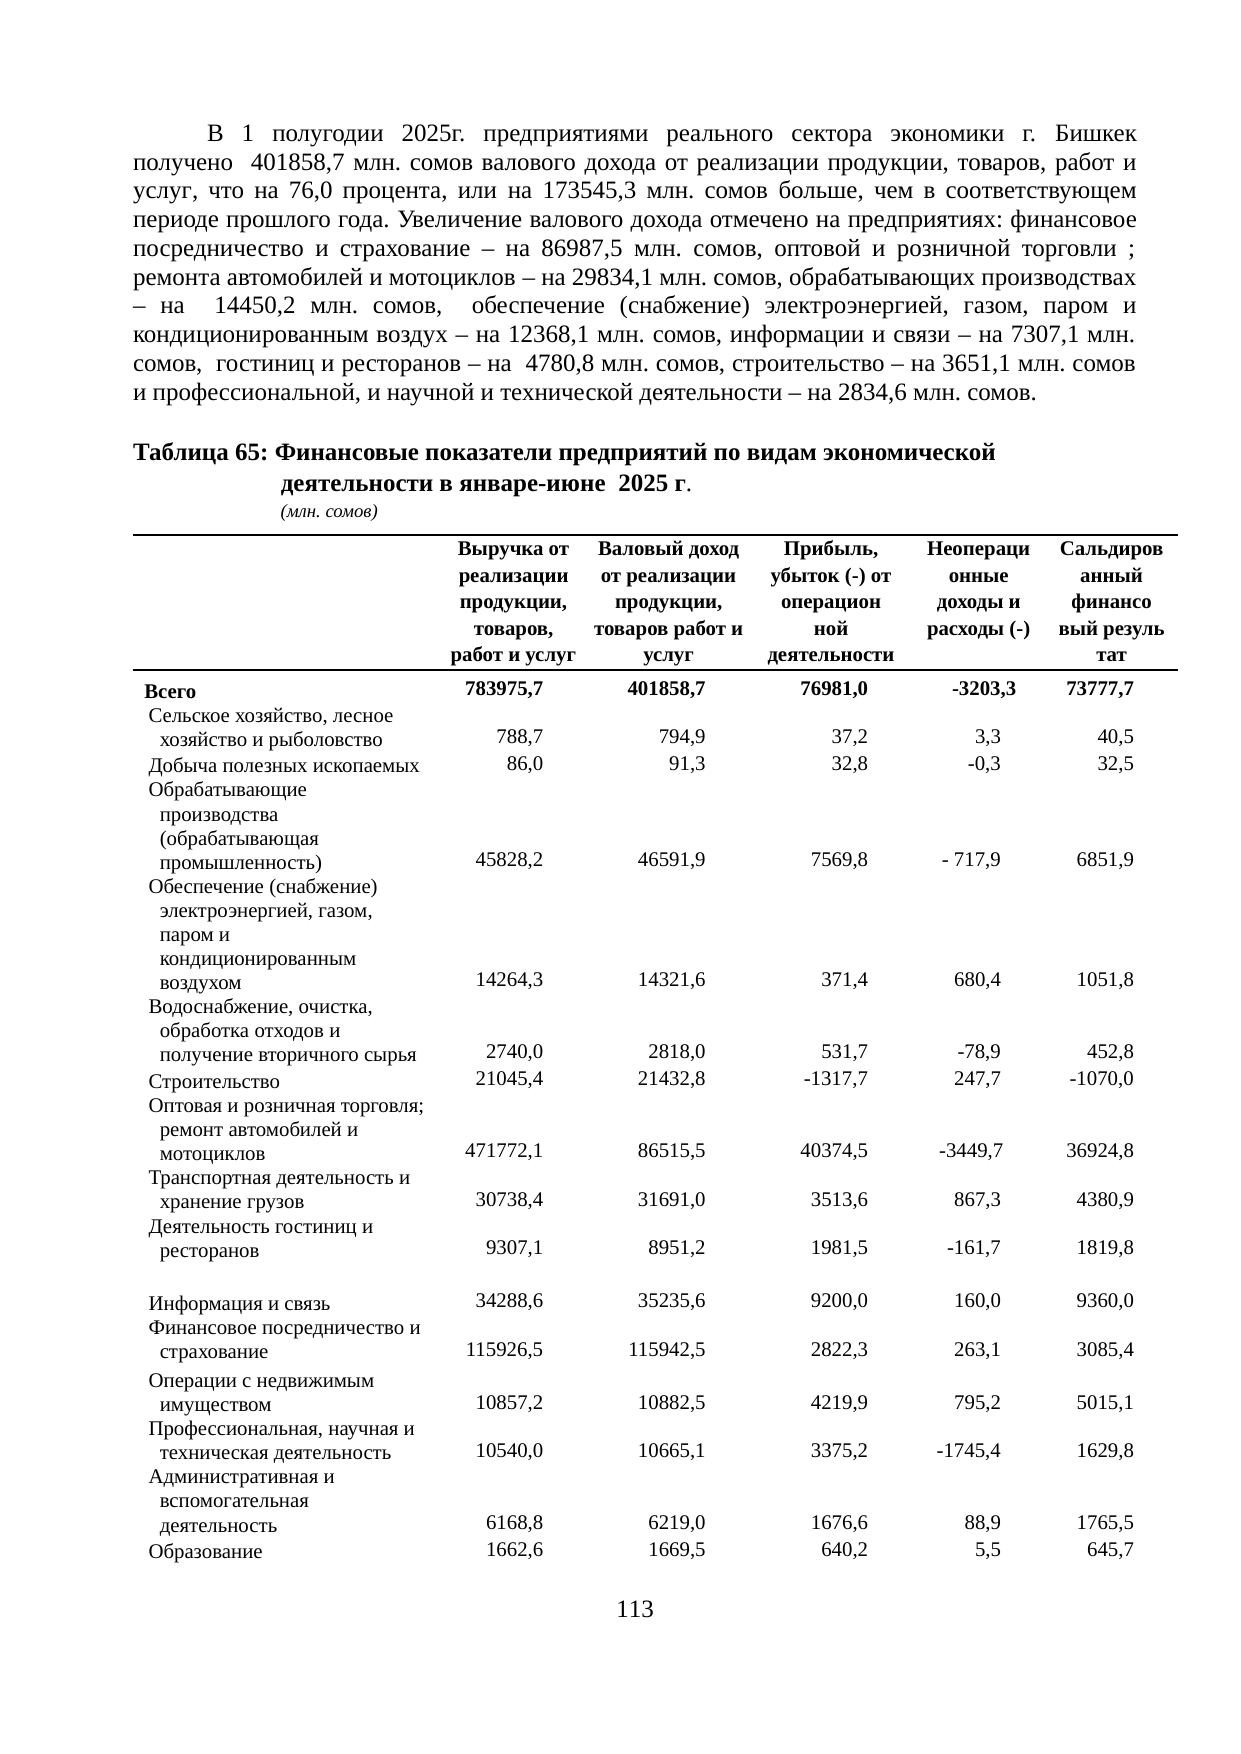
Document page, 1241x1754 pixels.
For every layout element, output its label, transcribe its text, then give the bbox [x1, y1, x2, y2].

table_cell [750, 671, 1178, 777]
text В 1 полугодии 2025г. предприятиями реального сектора экономики г. Бишкек получено 401858,7 млн. сомов валового дохода от реализации продукции, товаров, работ и услуг, что на 76,0 процента, или на 173545,3 млн. сомов больше, чем в соответствующем периоде прошлого года. Увеличение валового дохода отмечено на предприятиях: финансовое посредничество и страхование – на 86987,5 млн. сомов, оптовой и розничной торговли ; ремонта автомобилей и мотоциклов – на 29834,1 млн. сомов, обрабатывающих производствах – на 14450,2 млн. сомов, обеспечение (снабжение) электроэнергией, газом, паром и кондиционированным воздух – на 12368,1 млн. сомов, информации и связи – на 7307,1 млн. сомов, гостиниц и ресторанов – на 4780,8 млн. сомов, строительство – на 3651,1 млн. сомов и профессиональной, и научной и технической деятельности – на 2834,6 млн. сомов. [133, 118, 1137, 406]
text (млн. сомов) [280, 500, 1137, 522]
text Таблица 65: Финансовые показатели предприятий по видам экономической деятельности в январе-июне 2025 г. [133, 437, 1137, 497]
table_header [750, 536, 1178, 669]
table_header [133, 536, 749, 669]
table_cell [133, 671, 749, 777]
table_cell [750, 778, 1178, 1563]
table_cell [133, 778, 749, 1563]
